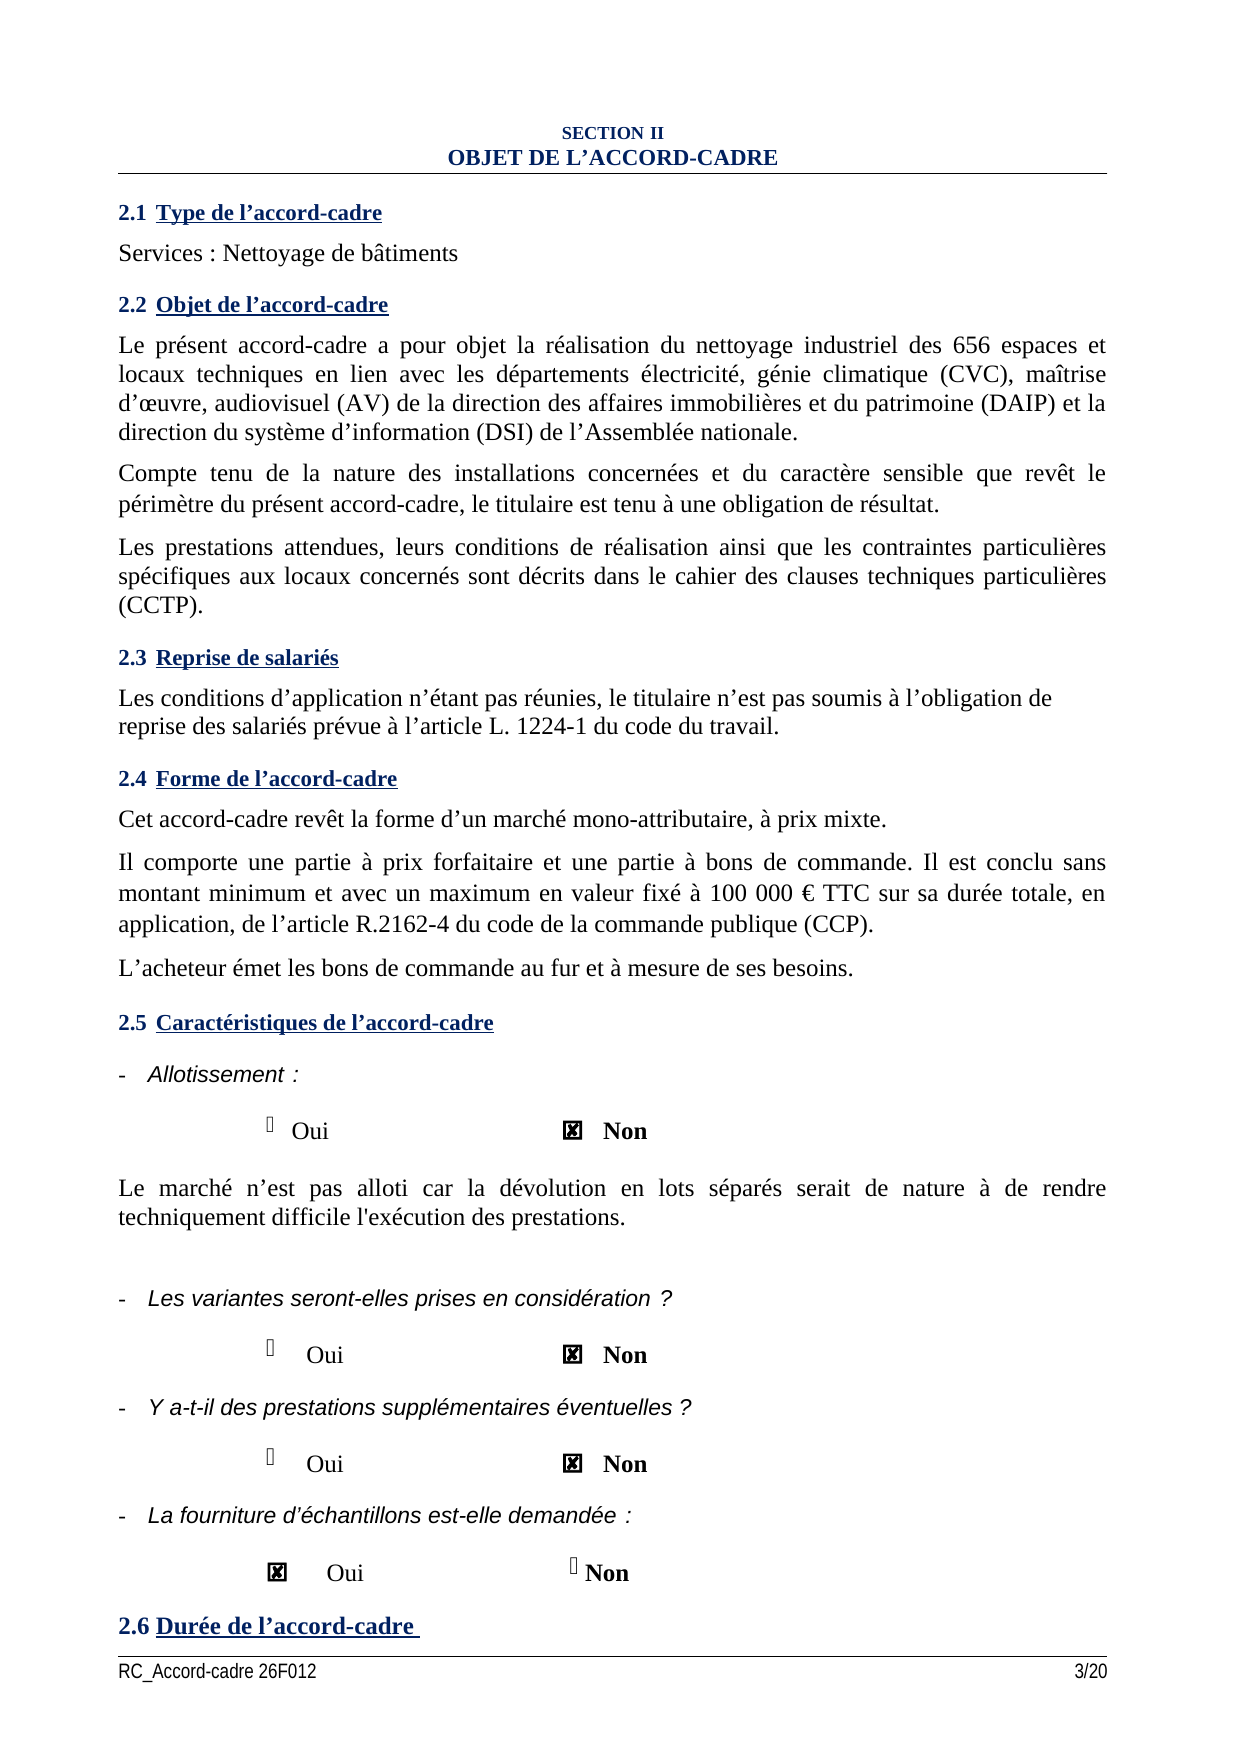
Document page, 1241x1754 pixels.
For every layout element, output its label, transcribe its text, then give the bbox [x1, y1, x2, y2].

text Le présent accord-cadre a pour objet la réalisation du nettoyage industriel des 656 espaces et locaux techniques en lien avec les départements électricité, génie climatique (CVC), maîtrise d’œuvre, audiovisuel (AV) de la direction des affaires immobilières et du patrimoine (DAIP) et la direction du système d’information (DSI) de l’Assemblée nationale. [118, 330, 1107, 445]
text section ii [118, 118, 1107, 144]
list Forme de l’accord-cadre [118, 765, 1107, 791]
text Le marché n’est pas alloti car la dévolution en lots séparés serait de nature à de rendre techniquement difficile l'exécution des prestations. [118, 1173, 1107, 1231]
list Type de l’accord-cadre [118, 199, 1107, 225]
subtitle Les variantes seront-elles prises en considération ? [118, 1284, 1107, 1311]
subtitle Objet De l’accord-cadre [118, 144, 1107, 173]
text Il comporte une partie à prix forfaitaire et une partie à bons de commande. Il est conclu sans montant minimum et avec un maximum en valeur fixé à 100 000 € TTC sur sa durée totale, en application, de l’article R.2162-4 du code de la commande publique (CCP). [118, 847, 1107, 938]
text Oui Non [118, 1116, 1107, 1144]
subtitle La fourniture d’échantillons est-elle demandée : [118, 1502, 1107, 1529]
text Les prestations attendues, leurs conditions de réalisation ainsi que les contraintes particulières spécifiques aux locaux concernés sont décrits dans le cahier des clauses techniques particulières (CCTP). [118, 532, 1107, 619]
text Services : Nettoyage de bâtiments [118, 238, 1107, 267]
list Reprise de salariés [118, 644, 1107, 670]
subtitle Allotissement : [118, 1061, 1107, 1087]
subtitle Y a-t-il des prestations supplémentaires éventuelles ? [118, 1393, 1107, 1420]
text Oui Non [118, 1449, 1107, 1477]
text Cet accord-cadre revêt la forme d’un marché mono-attributaire, à prix mixte. [118, 804, 1107, 833]
list Durée de l’accord-cadre [103, 1611, 1107, 1640]
text Compte tenu de la nature des installations concernées et du caractère sensible que revêt le périmètre du présent accord-cadre, le titulaire est tenu à une obligation de résultat. [118, 458, 1107, 518]
list Caractéristiques de l’accord-cadre [103, 1009, 1107, 1036]
text Oui Non [118, 1340, 1107, 1368]
text Oui Non [266, 1558, 1107, 1586]
text Les conditions d’application n’étant pas réunies, le titulaire n’est pas soumis à l’obligation de reprise des salariés prévue à l’article L. 1224-1 du code du travail. [118, 683, 1107, 740]
text L’acheteur émet les bons de commande au fur et à mesure de ses besoins. [118, 953, 1107, 982]
list Objet de l’accord-cadre [118, 292, 1107, 318]
